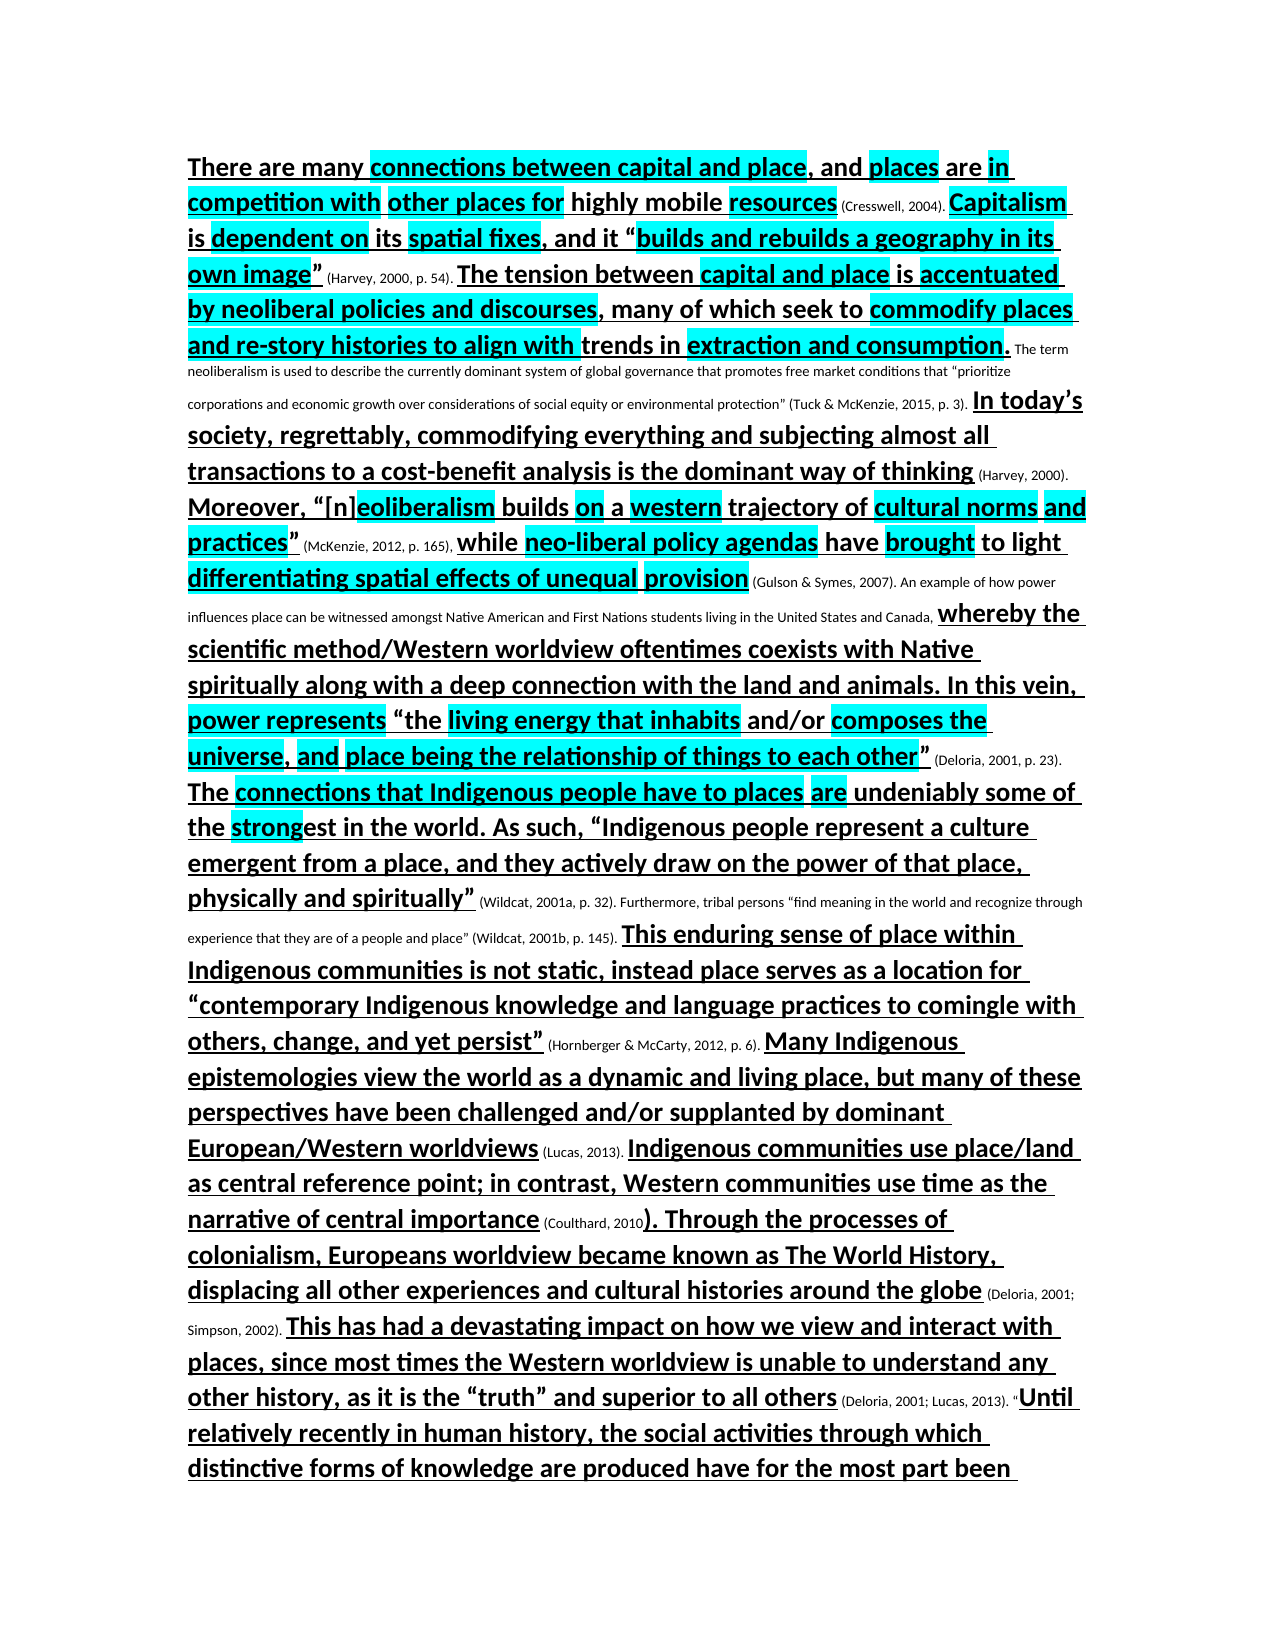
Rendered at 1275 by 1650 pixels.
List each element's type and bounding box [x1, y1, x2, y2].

text [187, 150, 1087, 1485]
